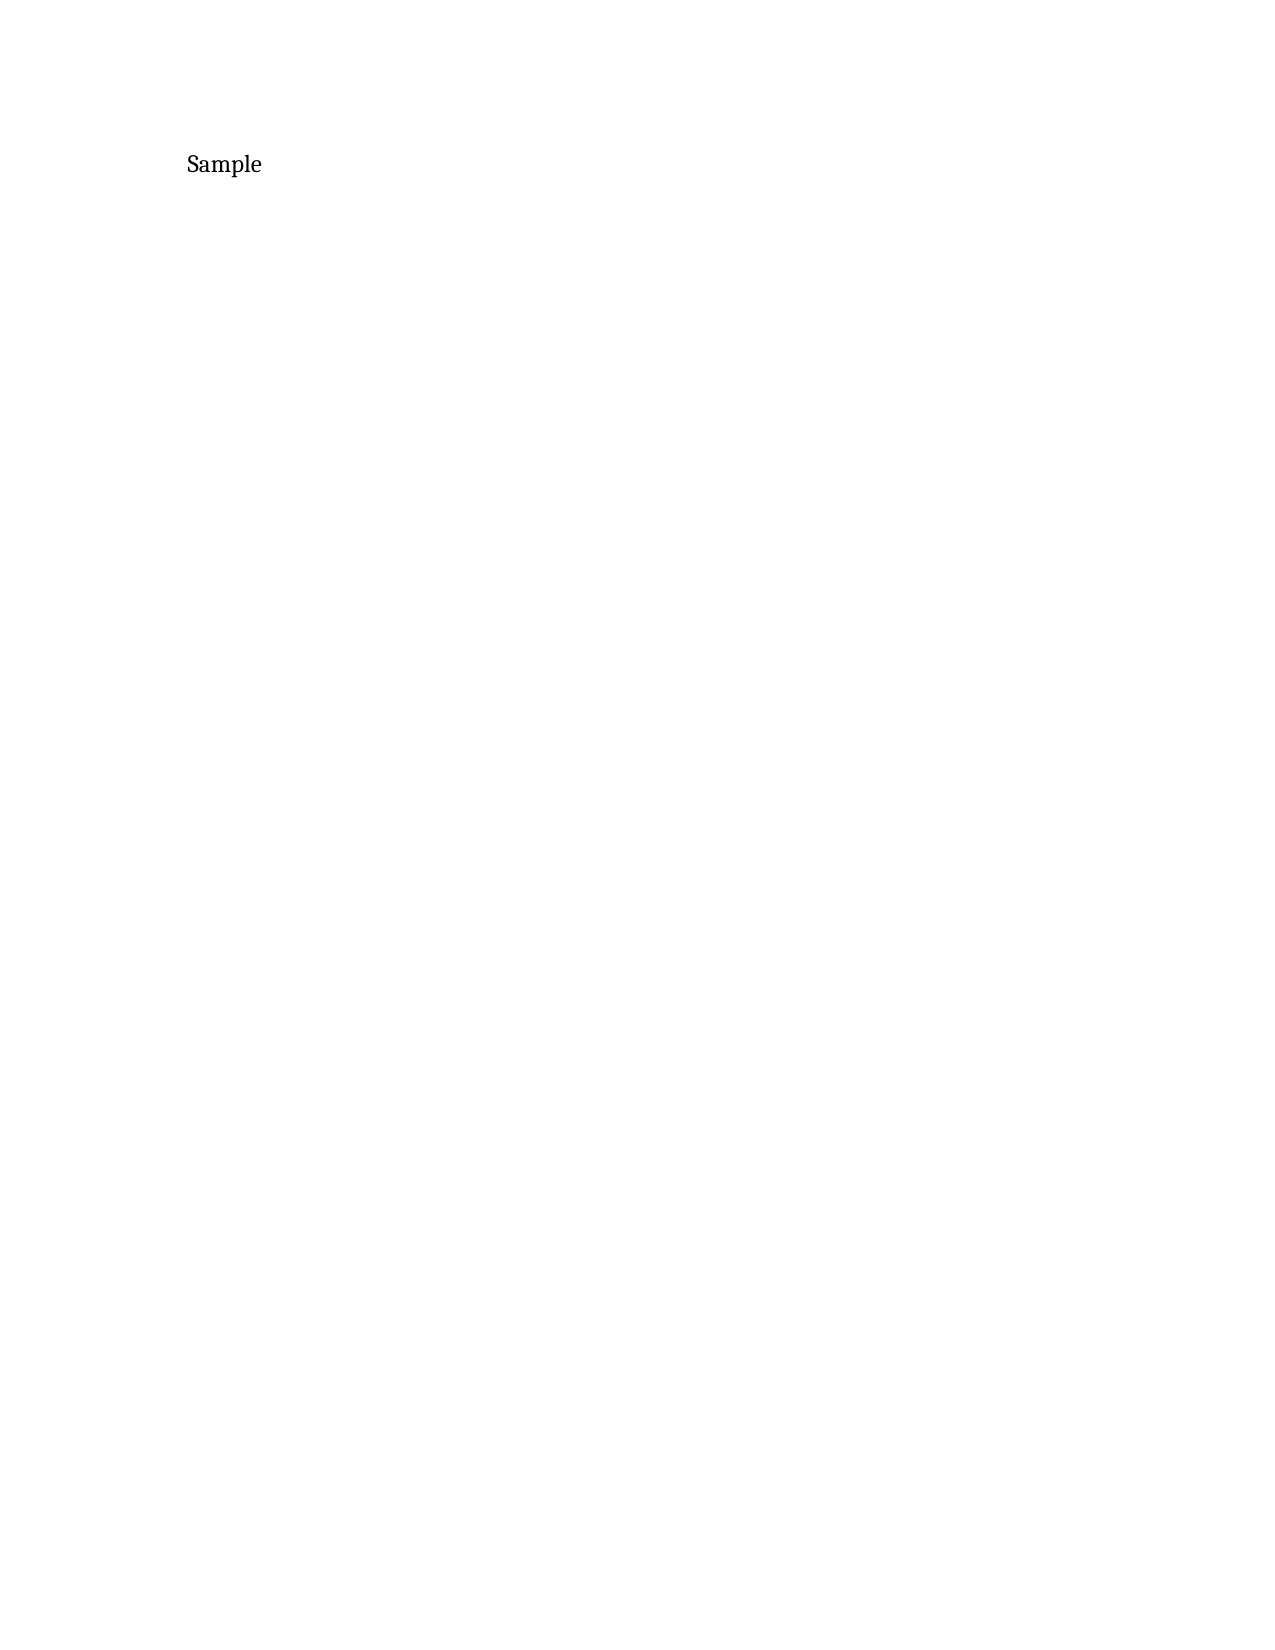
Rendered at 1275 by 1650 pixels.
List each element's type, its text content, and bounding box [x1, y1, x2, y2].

text Sample [187, 150, 1087, 179]
